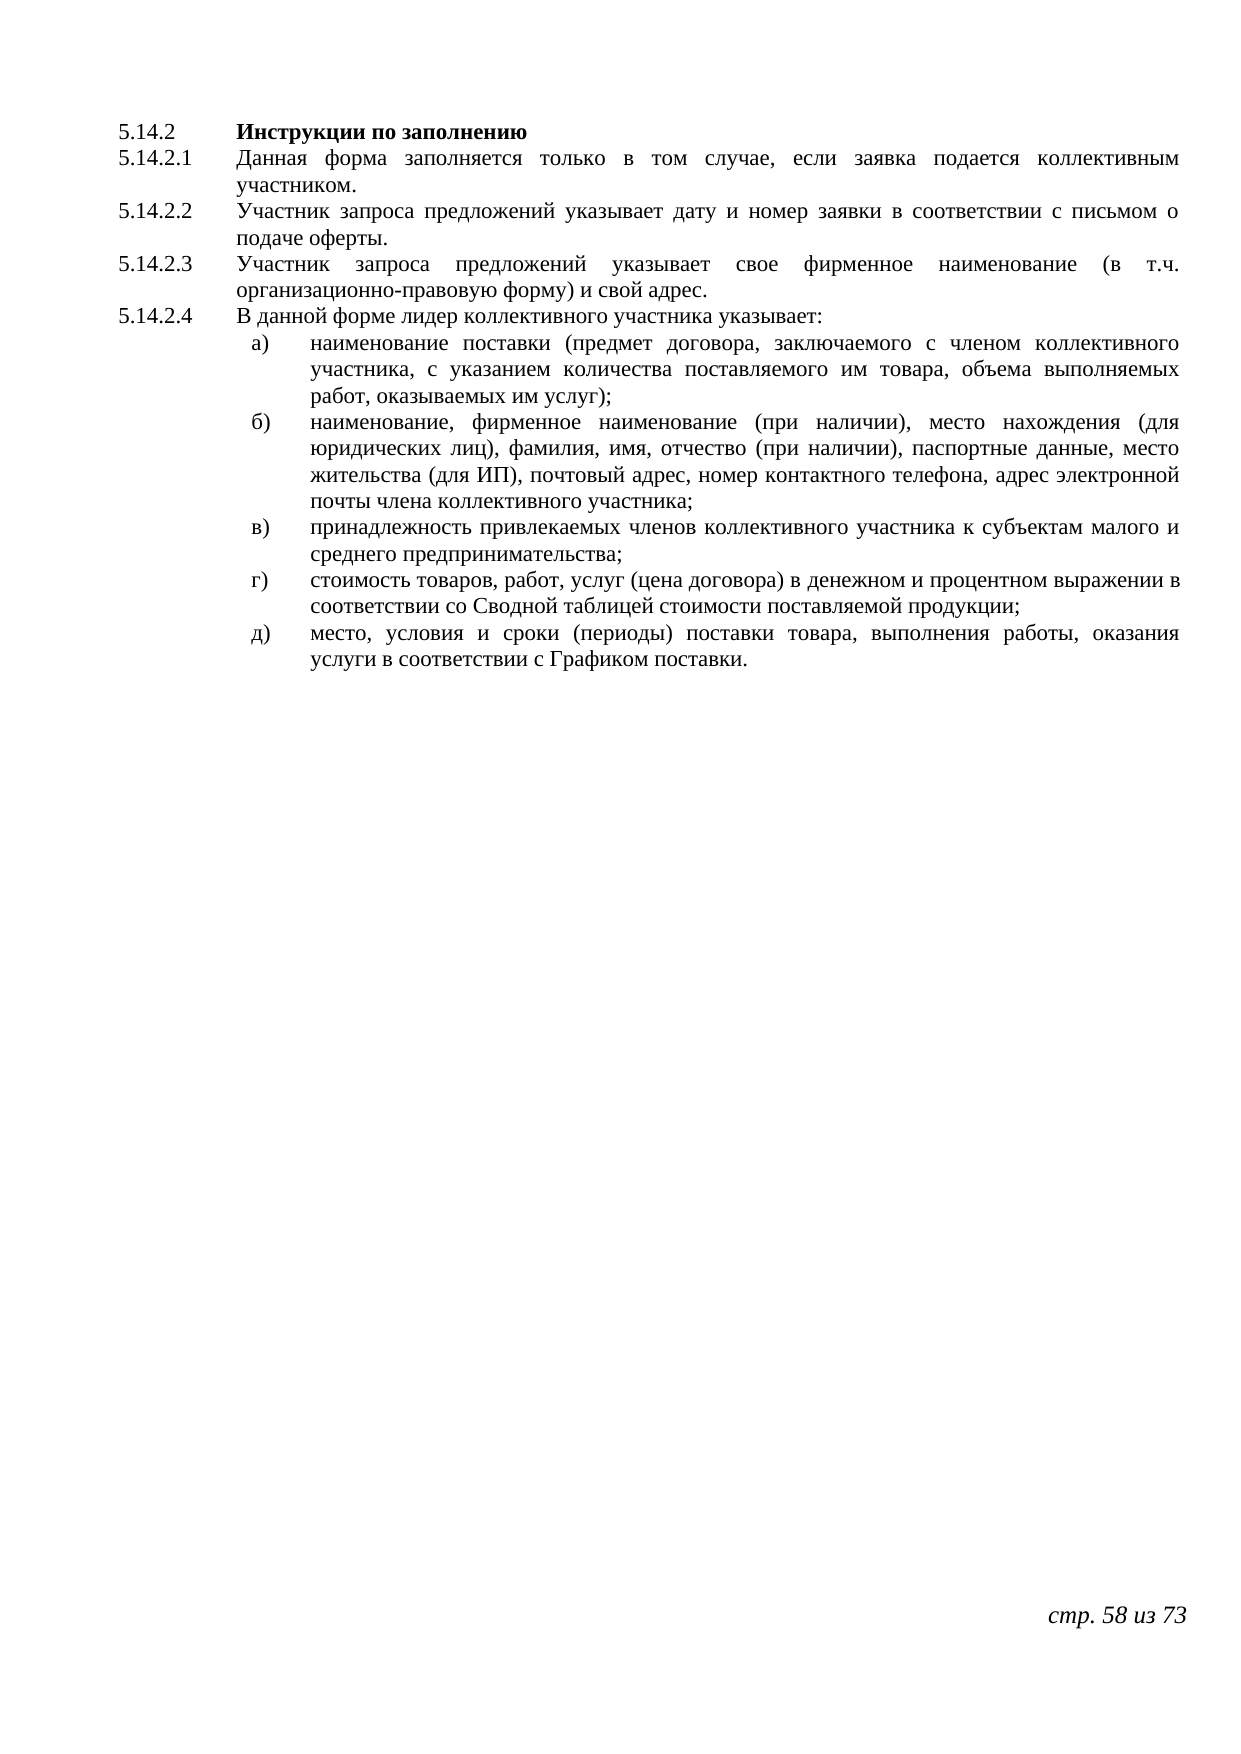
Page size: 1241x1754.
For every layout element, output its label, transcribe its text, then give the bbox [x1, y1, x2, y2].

text Данная форма заполняется только в том случае, если заявка подается коллективным участником. [118, 144, 1181, 197]
text Участник запроса предложений указывает дату и номер заявки в соответствии с письмом о подаче оферты. [118, 197, 1181, 250]
text Участник запроса предложений указывает свое фирменное наименование (в т.ч. организационно-правовую форму) и свой адрес. [118, 250, 1181, 303]
text наименование поставки (предмет договора, заключаемого с членом коллективного участника, с указанием количества поставляемого им товара, объема выполняемых работ, оказываемых им услуг); [251, 329, 1181, 408]
text принадлежность привлекаемых членов коллективного участника к субъектам малого и среднего предпринимательства; [251, 513, 1181, 566]
text наименование, фирменное наименование (при наличии), место нахождения (для юридических лиц), фамилия, имя, отчество (при наличии), паспортные данные, место жительства (для ИП), почтовый адрес, номер контактного телефона, адрес электронной почты члена коллективного участника; [251, 408, 1181, 513]
text В данной форме лидер коллективного участника указывает: [118, 303, 1181, 329]
text место, условия и сроки (периоды) поставки товара, выполнения работы, оказания услуги в соответствии с Графиком поставки. [251, 619, 1181, 672]
text Инструкции по заполнению [118, 118, 1181, 144]
text стоимость товаров, работ, услуг (цена договора) в денежном и процентном выражении в соответствии со Сводной таблицей стоимости поставляемой продукции; [251, 566, 1181, 619]
